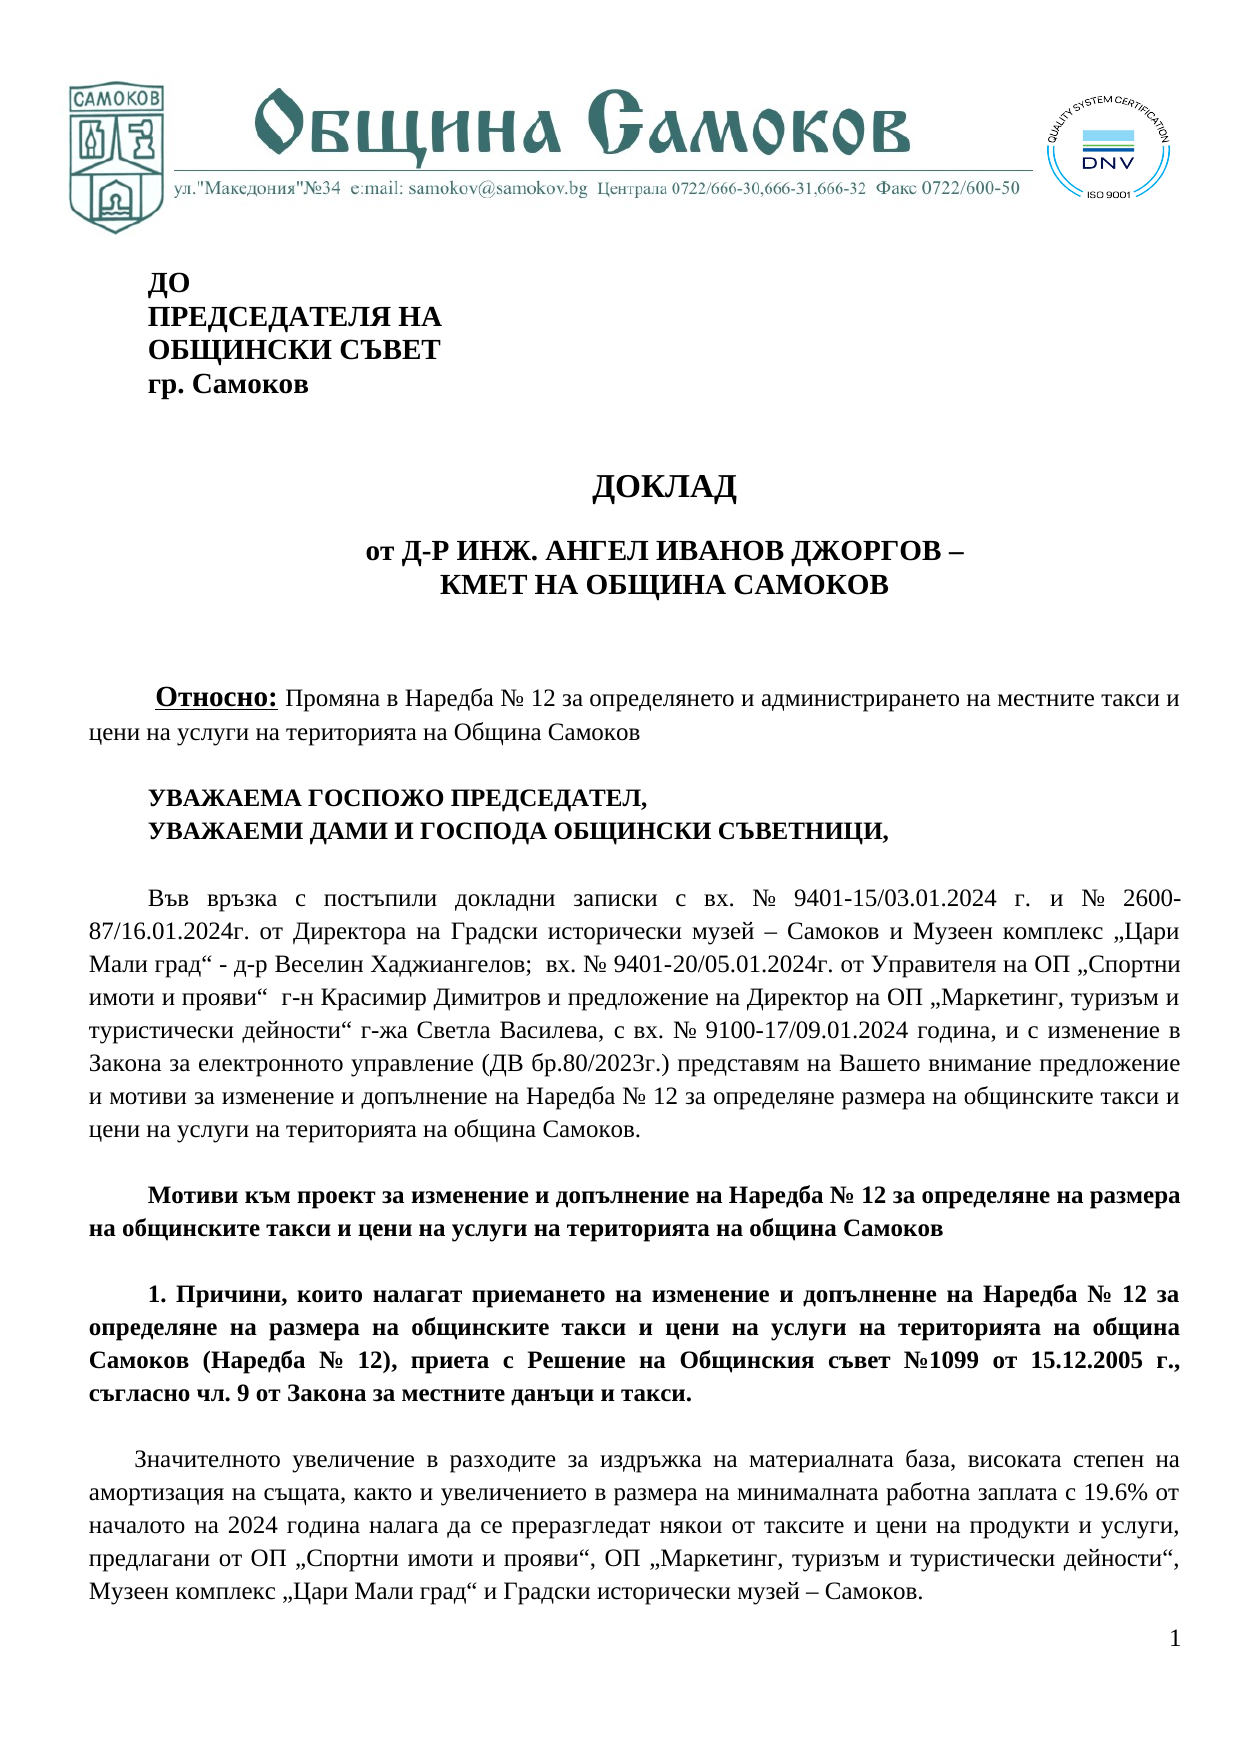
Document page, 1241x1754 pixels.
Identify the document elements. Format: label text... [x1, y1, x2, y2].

picture [59, 73, 1180, 237]
text от Д-Р ИНЖ. АНГЕЛ ИВАНОВ ДЖОРГОВ – [148, 533, 1181, 567]
text ДОКЛАД [148, 466, 1181, 505]
text 1. Причини, които налагат приемането на изменение и допълненне на Наредба № 12 за определяне на размера на общинските такси и цени на услуги на територията на община Самоков (Наредба № 12), приета с Решение на Общинския съвет №1099 от 15.12.2005 г., съгласно чл. 9 от Закона за местните данъци и такси. [89, 1279, 1181, 1407]
text Мотиви към проект за изменение и допълнение на Наредба № 12 за определяне на размера на общинските такси и цени на услуги на територията на община Самоков [89, 1180, 1181, 1242]
text КМЕТ НА ОБЩИНА САМОКОВ [148, 567, 1181, 601]
text УВАЖАЕМИ ДАМИ И ГОСПОДА ОБЩИНСКИ СЪВЕТНИЦИ, [89, 816, 1181, 845]
text ДО [148, 265, 1181, 299]
text Значителното увеличение в разходите за издръжка на материалната база, високата степен на амортизация на същата, както и увеличението в размера на минималната работна заплата с 19.6% от началото на 2024 година налага да се преразгледат някои от таксите и цени на продукти и услуги, предлагани от ОП „Спортни имоти и прояви“, ОП „Маркетинг, туризъм и туристически дейности“, Музеен комплекс „Цари Мали град“ и Градски исторически музей – Самоков. [89, 1444, 1181, 1605]
text ОБЩИНСКИ СЪВЕТ [148, 332, 1181, 366]
text гр. Самоков [148, 366, 1181, 399]
text УВАЖАЕМА ГОСПОЖО ПРЕДСЕДАТЕЛ, [89, 783, 1181, 812]
text ПРЕДСЕДАТЕЛЯ НА [148, 299, 1181, 332]
text Относно: Промяна в Наредба № 12 за определянето и администрирането на местните такси и цени на услуги на територията на Община Самоков [89, 679, 1181, 746]
text Във връзка с постъпили докладни записки с вх. № 9401-15/03.01.2024 г. и № 2600-87/16.01.2024г. от Директора на Градски исторически музей – Самоков и Музеен комплекс „Цари Мали град“ - д-р Веселин Хаджиангелов; вх. № 9401-20/05.01.2024г. от Управителя на ОП „Спортни имоти и прояви“ г-н Красимир Димитров и предложение на Директор на ОП „Маркетинг, туризъм и туристически дейности“ г-жа Светла Василева, с вх. № 9100-17/09.01.2024 година, и с изменение в Закона за електронното управление (ДВ бр.80/2023г.) представям на Вашето внимание предложение и мотиви за изменение и допълнение на Наредба № 12 за определяне размера на общинските такси и цени на услуги на територията на община Самоков. [89, 883, 1181, 1143]
